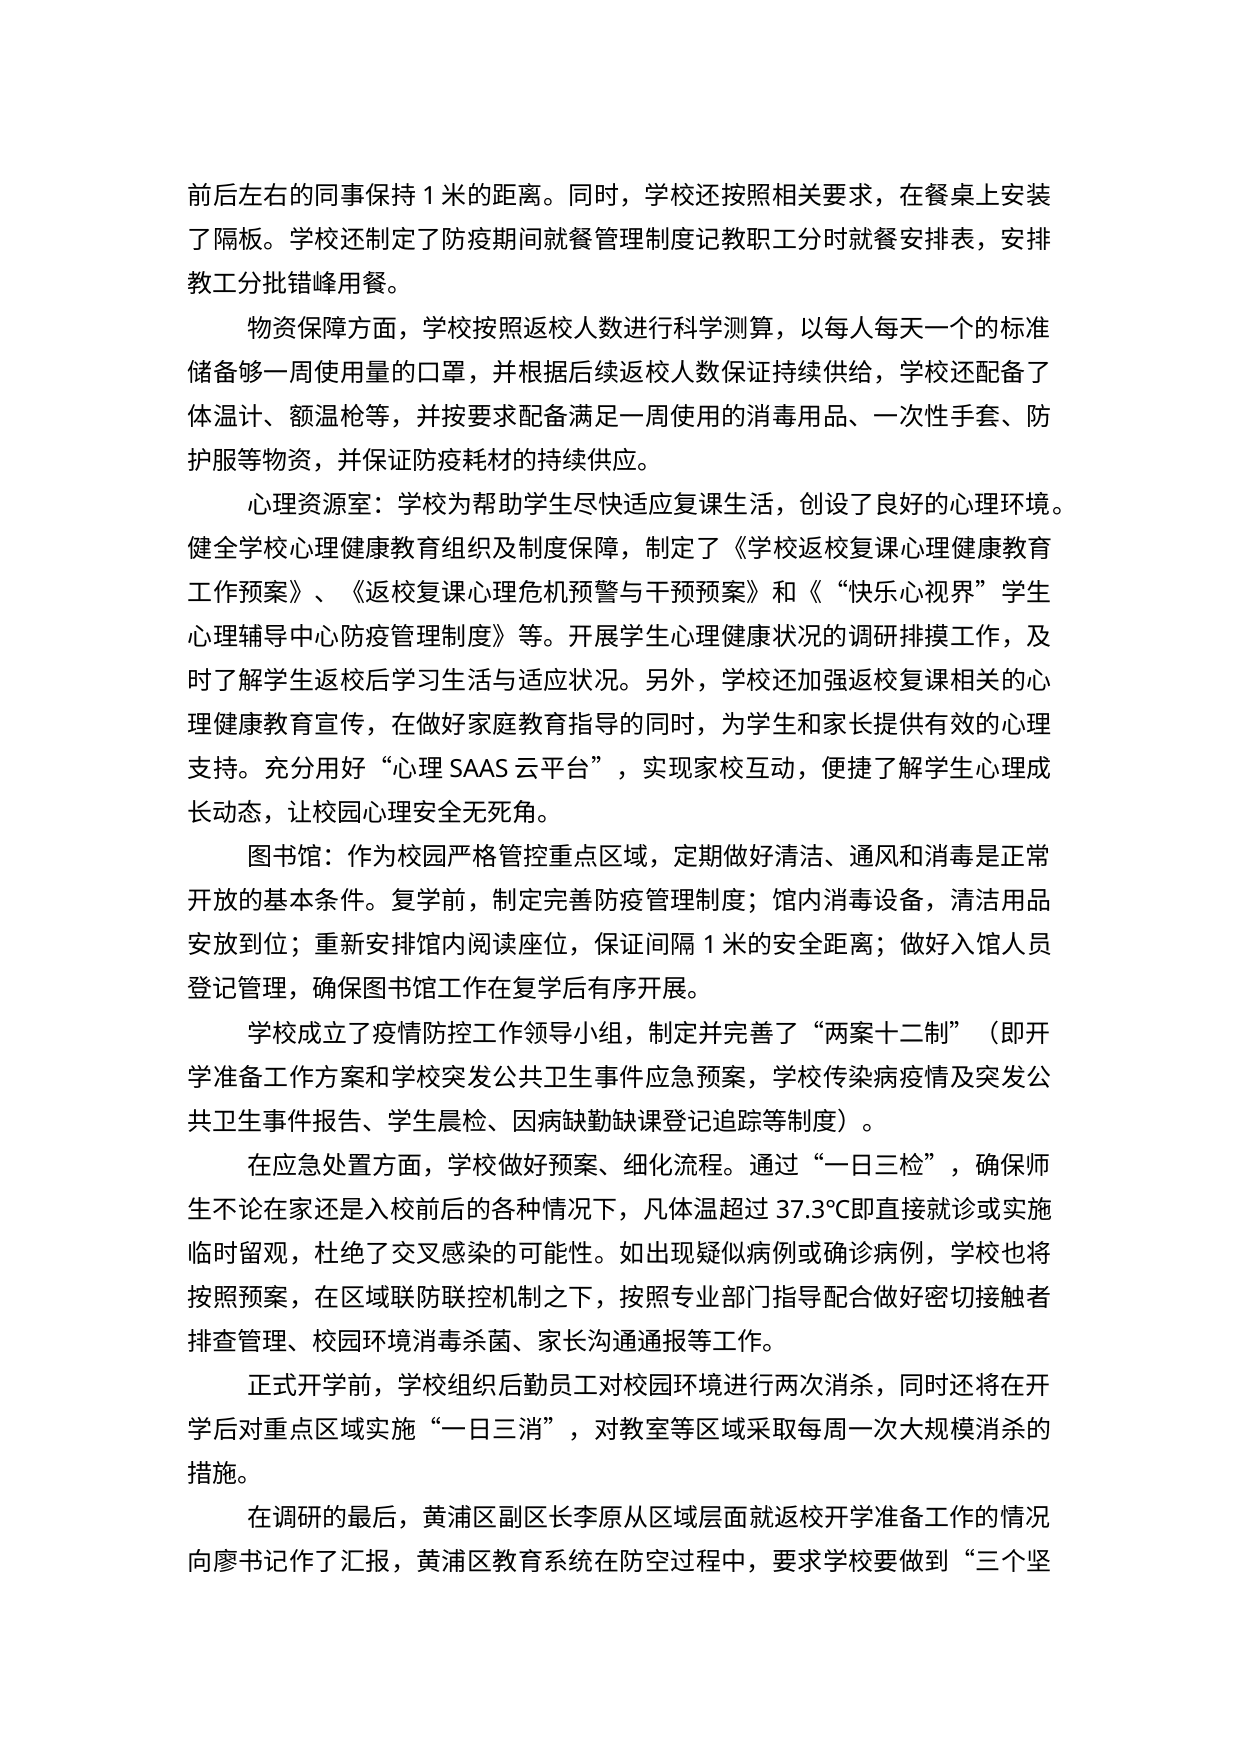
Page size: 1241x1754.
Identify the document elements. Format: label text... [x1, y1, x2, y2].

text 图书馆：作为校园严格管控重点区域，定期做好清洁、通风和消毒是正常开放的基本条件。复学前，制定完善防疫管理制度；馆内消毒设备，清洁用品安放到位；重新安排馆内阅读座位，保证间隔1米的安全距离；做好入馆人员登记管理，确保图书馆工作在复学后有序开展。 [187, 833, 1053, 1009]
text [187, 172, 1053, 304]
text 在应急处置方面，学校做好预案、细化流程。通过“一日三检”，确保师生不论在家还是入校前后的各种情况下，凡体温超过37.3℃即直接就诊或实施临时留观，杜绝了交叉感染的可能性。如出现疑似病例或确诊病例，学校也将按照预案，在区域联防联控机制之下，按照专业部门指导配合做好密切接触者排查管理、校园环境消毒杀菌、家长沟通通报等工作。 [187, 1141, 1053, 1362]
text 学校成立了疫情防控工作领导小组，制定并完善了“两案十二制”（即开学准备工作方案和学校突发公共卫生事件应急预案，学校传染病疫情及突发公共卫生事件报告、学生晨检、因病缺勤缺课登记追踪等制度）。 [187, 1009, 1053, 1141]
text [187, 1494, 1053, 1582]
text 心理资源室：学校为帮助学生尽快适应复课生活，创设了良好的心理环境。健全学校心理健康教育组织及制度保障，制定了《学校返校复课心理健康教育工作预案》、《返校复课心理危机预警与干预预案》和《“快乐心视界”学生心理辅导中心防疫管理制度》等。开展学生心理健康状况的调研排摸工作，及时了解学生返校后学习生活与适应状况。另外，学校还加强返校复课相关的心理健康教育宣传，在做好家庭教育指导的同时，为学生和家长提供有效的心理支持。充分用好“心理SAAS云平台”，实现家校互动，便捷了解学生心理成长动态，让校园心理安全无死角。 [187, 480, 1053, 833]
text 正式开学前，学校组织后勤员工对校园环境进行两次消杀，同时还将在开学后对重点区域实施“一日三消”，对教室等区域采取每周一次大规模消杀的措施。 [187, 1362, 1053, 1494]
text 物资保障方面，学校按照返校人数进行科学测算，以每人每天一个的标准储备够一周使用量的口罩，并根据后续返校人数保证持续供给，学校还配备了体温计、额温枪等，并按要求配备满足一周使用的消毒用品、一次性手套、防护服等物资，并保证防疫耗材的持续供应。 [187, 304, 1053, 480]
